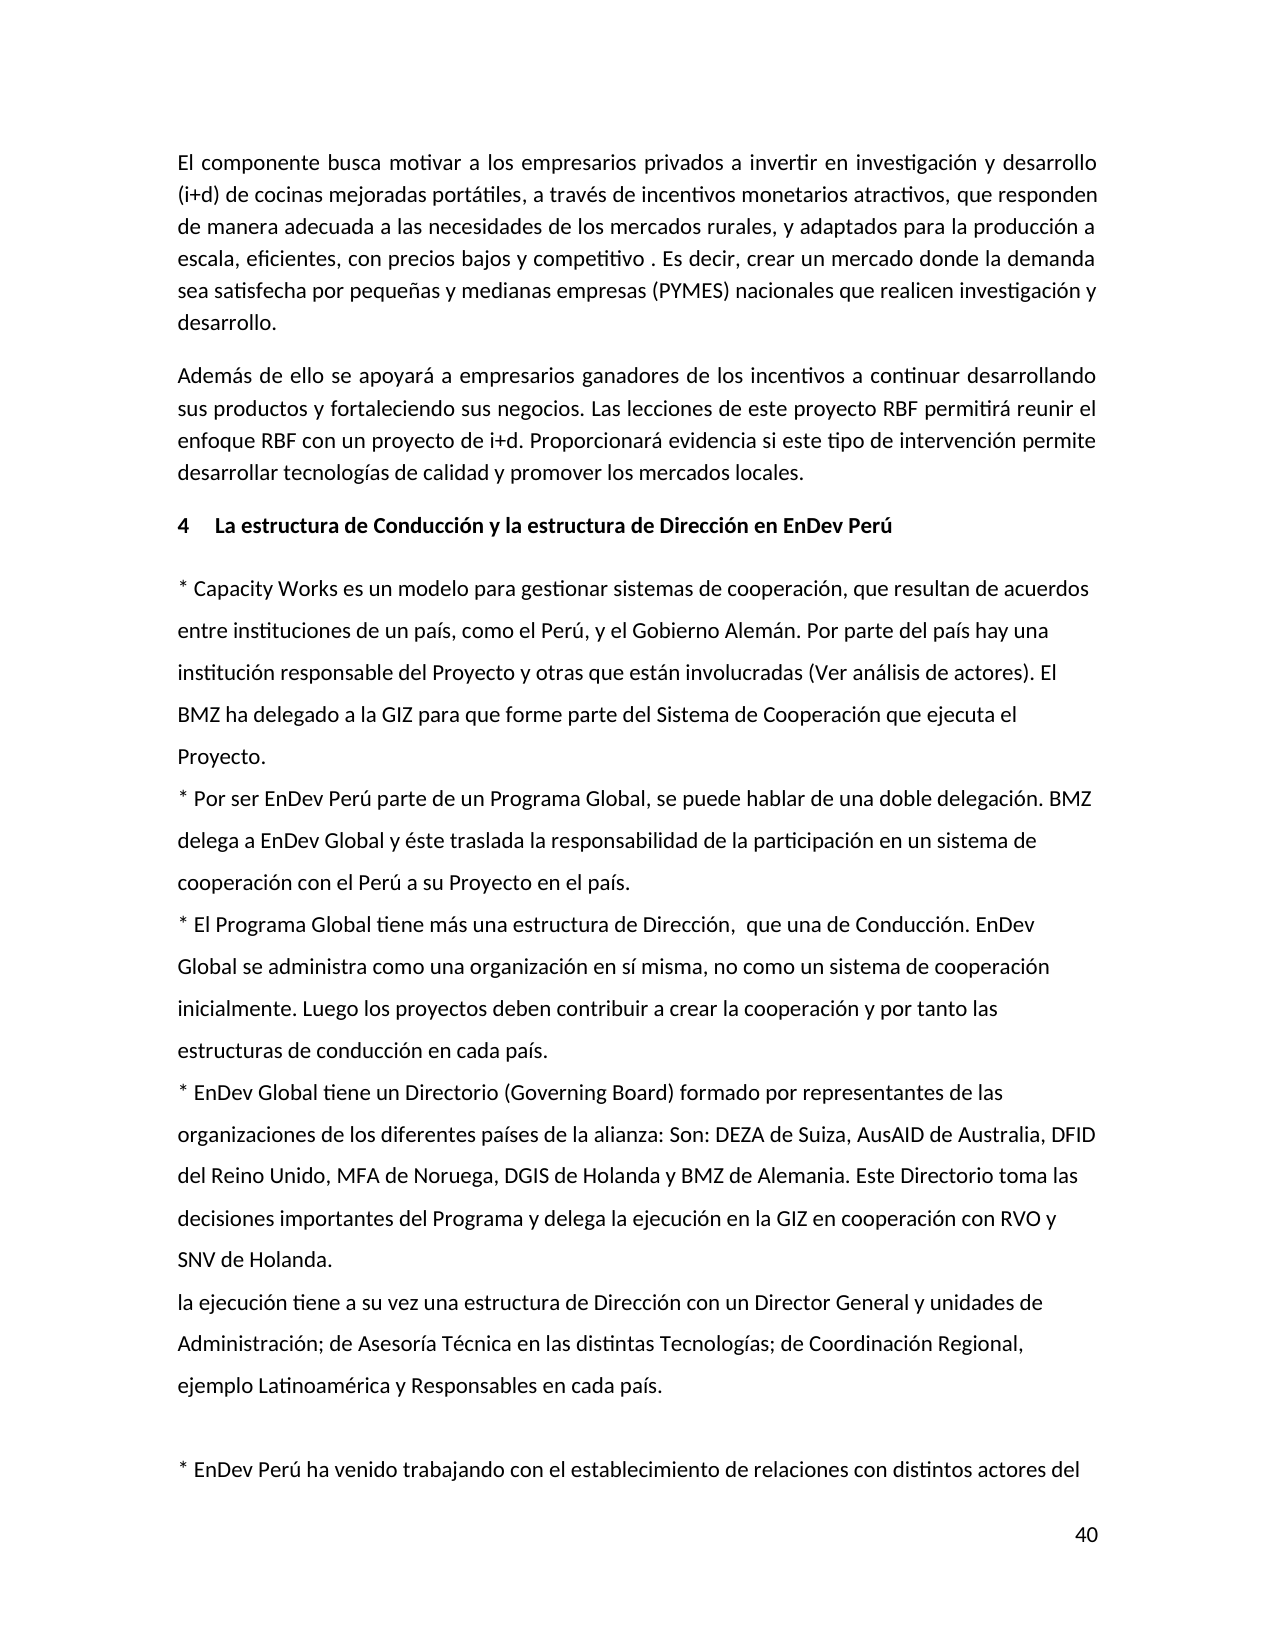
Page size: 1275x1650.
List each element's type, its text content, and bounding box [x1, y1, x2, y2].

text Además de ello se apoyará a empresarios ganadores de los incentivos a continuar desarrollando sus productos y fortaleciendo sus negocios. Las lecciones de este proyecto RBF permitirá reunir el enfoque RBF con un proyecto de i+d. Proporcionará evidencia si este tipo de intervención permite desarrollar tecnologías de calidad y promover los mercados locales. [177, 362, 1098, 486]
text El componente busca motivar a los empresarios privados a invertir en investigación y desarrollo (i+d) de cocinas mejoradas portátiles, a través de incentivos monetarios atractivos, que responden de manera adecuada a las necesidades de los mercados rurales, y adaptados para la producción a escala, eficientes, con precios bajos y competitivo . Es decir, crear un mercado donde la demanda sea satisfecha por pequeñas y medianas empresas (PYMES) nacionales que realicen investigación y desarrollo. [177, 148, 1098, 337]
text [177, 574, 1098, 1483]
list La estructura de Conducción y la estructura de Dirección en EnDev Perú [177, 511, 1098, 539]
